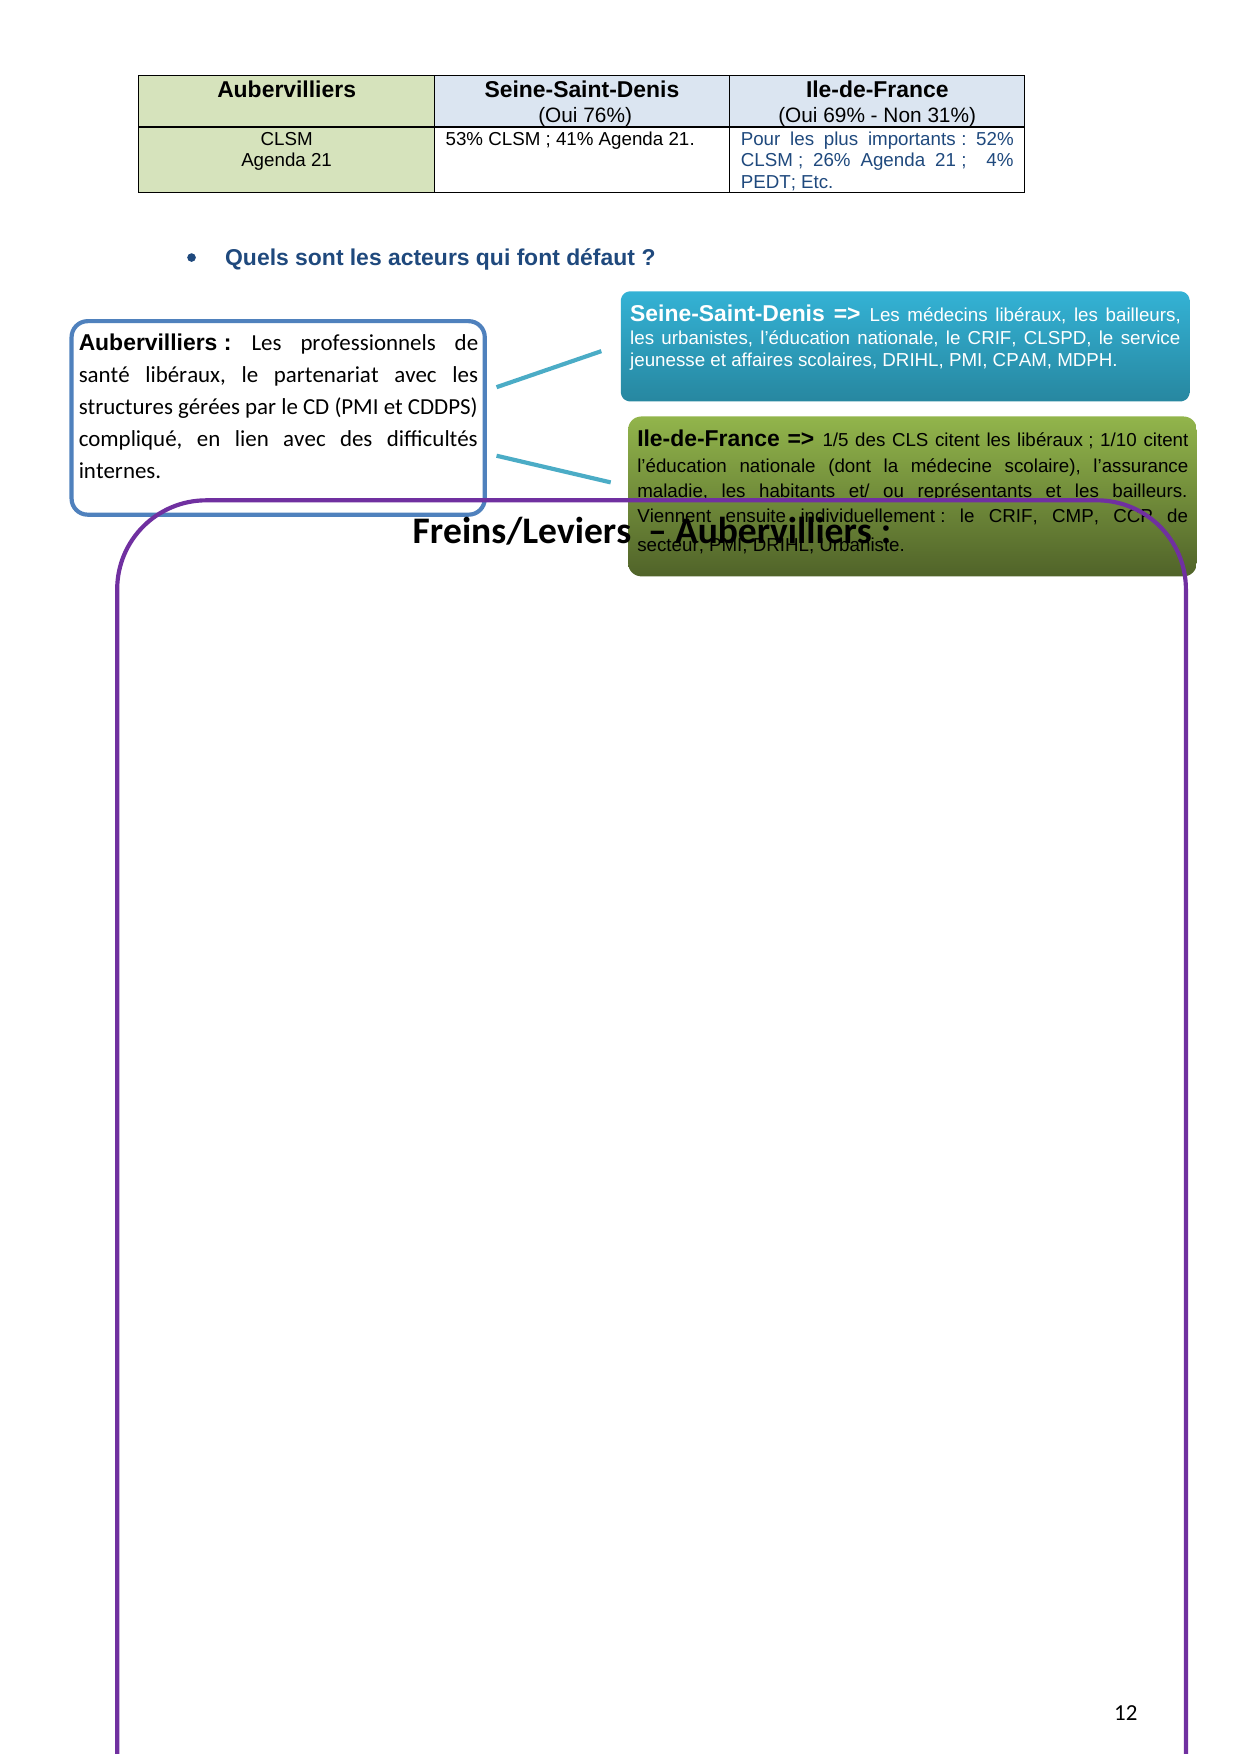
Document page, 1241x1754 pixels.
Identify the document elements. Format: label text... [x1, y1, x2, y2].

table_header Aubervilliers [139, 76, 434, 126]
table_cell CLSM Agenda 21 [139, 128, 434, 192]
list Quels sont les acteurs qui font défaut ? [187, 244, 1137, 271]
table_header Seine-Saint-Denis (Oui 76%) [435, 76, 729, 126]
table_header Ile-de-France (Oui 69% - Non 31%) [730, 76, 1024, 126]
table_cell Pour les plus importants : 52% CLSM ; 26% Agenda 21 ; 4% PEDT; Etc. [730, 128, 1024, 192]
table_cell 53% CLSM ; 41% Agenda 21. [435, 128, 729, 192]
